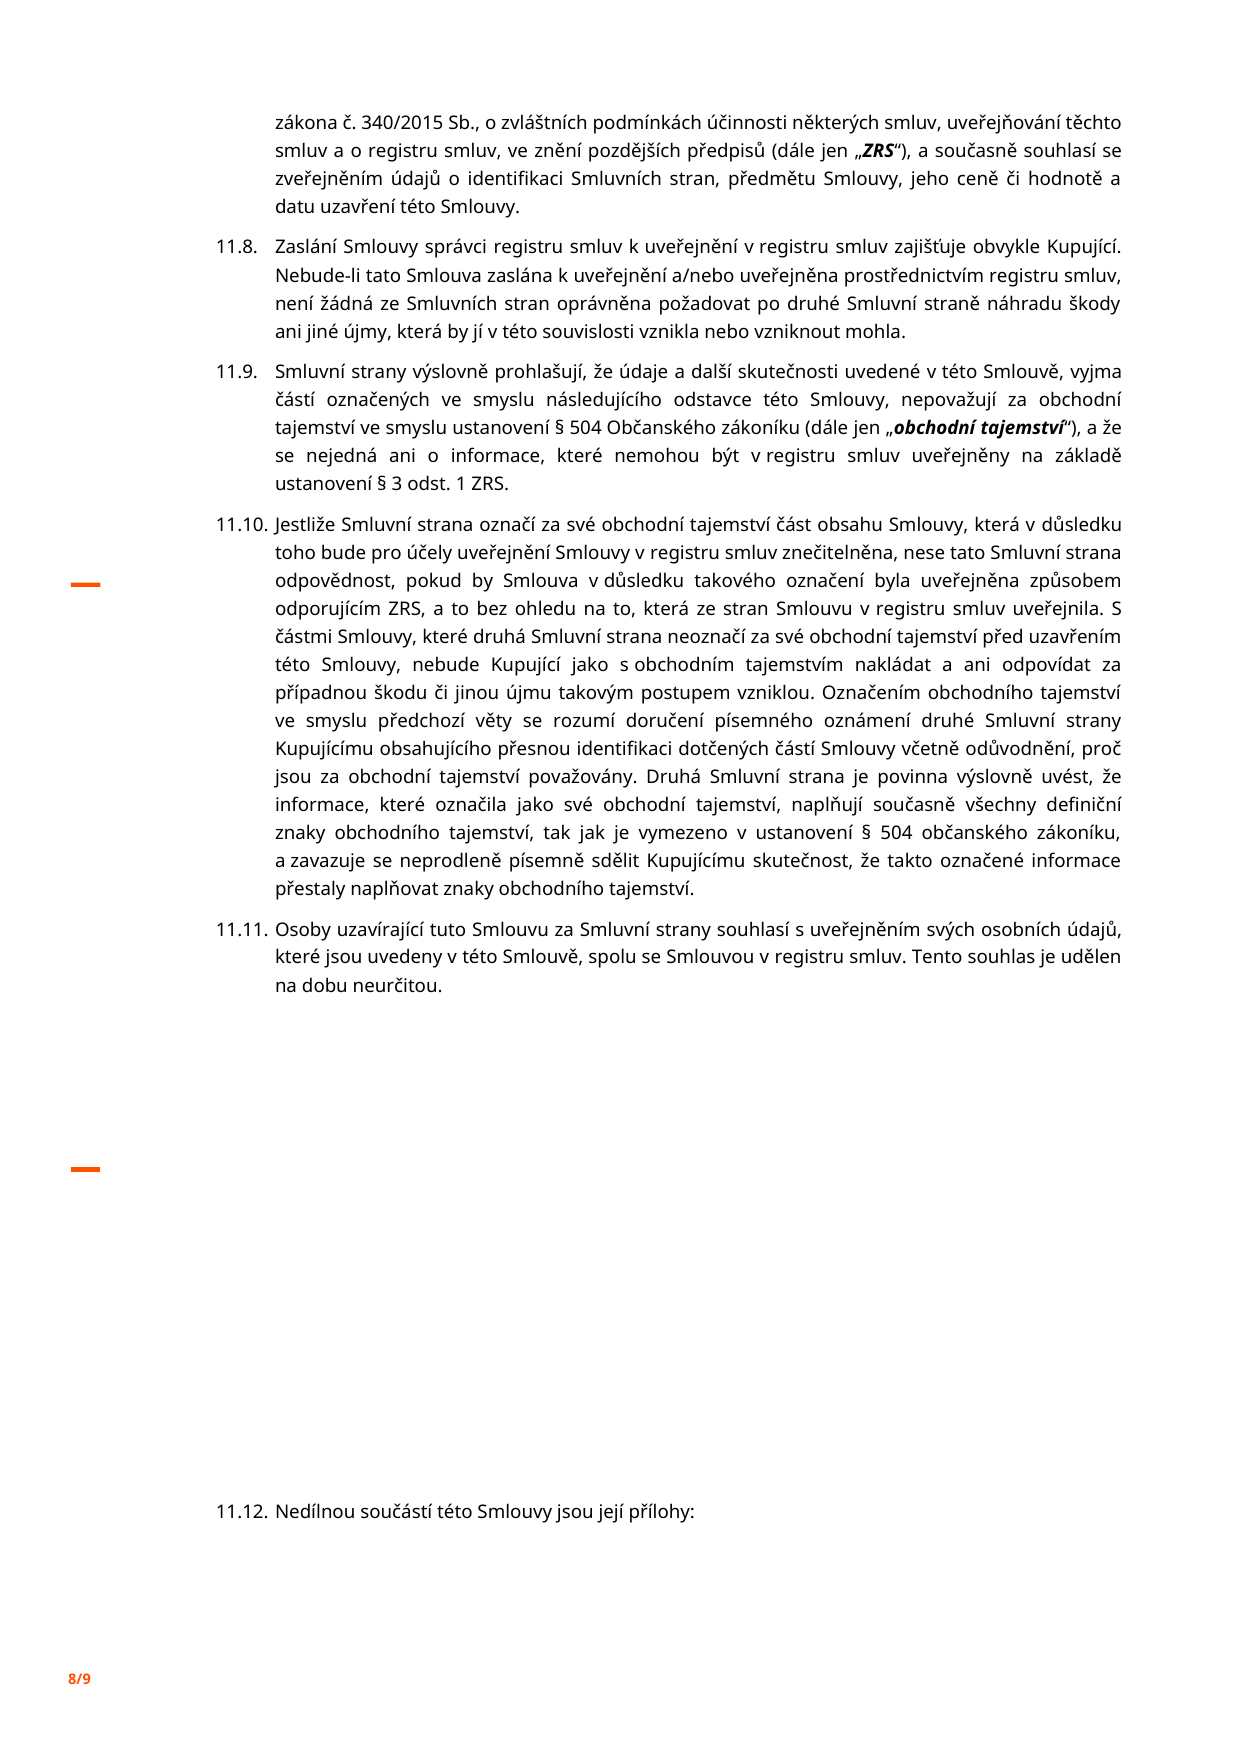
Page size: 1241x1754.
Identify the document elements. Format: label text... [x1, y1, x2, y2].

text Nedílnou součástí této Smlouvy jsou její přílohy: [216, 1499, 1122, 1524]
text Smluvní strany výslovně prohlašují, že údaje a další skutečnosti uvedené v této Smlouvě, vyjma částí označených ve smyslu následujícího odstavce této Smlouvy, nepovažují za obchodní tajemství ve smyslu ustanovení § 504 Občanského zákoníku (dále jen „obchodní tajemství“), a že se nejedná ani o informace, které nemohou být v registru smluv uveřejněny na základě ustanovení § 3 odst. 1 ZRS. [216, 358, 1122, 496]
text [216, 109, 1122, 219]
text Zaslání Smlouvy správci registru smluv k uveřejnění v registru smluv zajišťuje obvykle Kupující. Nebude-li tato Smlouva zaslána k uveřejnění a/nebo uveřejněna prostřednictvím registru smluv, není žádná ze Smluvních stran oprávněna požadovat po druhé Smluvní straně náhradu škody ani jiné újmy, která by jí v této souvislosti vznikla nebo vzniknout mohla. [216, 234, 1122, 343]
text Osoby uzavírající tuto Smlouvu za Smluvní strany souhlasí s uveřejněním svých osobních údajů, které jsou uvedeny v této Smlouvě, spolu se Smlouvou v registru smluv. Tento souhlas je udělen na dobu neurčitou. [216, 916, 1122, 997]
text Jestliže Smluvní strana označí za své obchodní tajemství část obsahu Smlouvy, která v důsledku toho bude pro účely uveřejnění Smlouvy v registru smluv znečitelněna, nese tato Smluvní strana odpovědnost, pokud by Smlouva v důsledku takového označení byla uveřejněna způsobem odporujícím ZRS, a to bez ohledu na to, která ze stran Smlouvu v registru smluv uveřejnila. S částmi Smlouvy, které druhá Smluvní strana neoznačí za své obchodní tajemství před uzavřením této Smlouvy, nebude Kupující jako s obchodním tajemstvím nakládat a ani odpovídat za případnou škodu či jinou újmu takovým postupem vzniklou. Označením obchodního tajemství ve smyslu předchozí věty se rozumí doručení písemného oznámení druhé Smluvní strany Kupujícímu obsahujícího přesnou identifikaci dotčených částí Smlouvy včetně odůvodnění, proč jsou za obchodní tajemství považovány. Druhá Smluvní strana je povinna výslovně uvést, že informace, které označila jako své obchodní tajemství, naplňují současně všechny definiční znaky obchodního tajemství, tak jak je vymezeno v ustanovení § 504 občanského zákoníku, a zavazuje se neprodleně písemně sdělit Kupujícímu skutečnost, že takto označené informace přestaly naplňovat znaky obchodního tajemství. [216, 511, 1122, 901]
